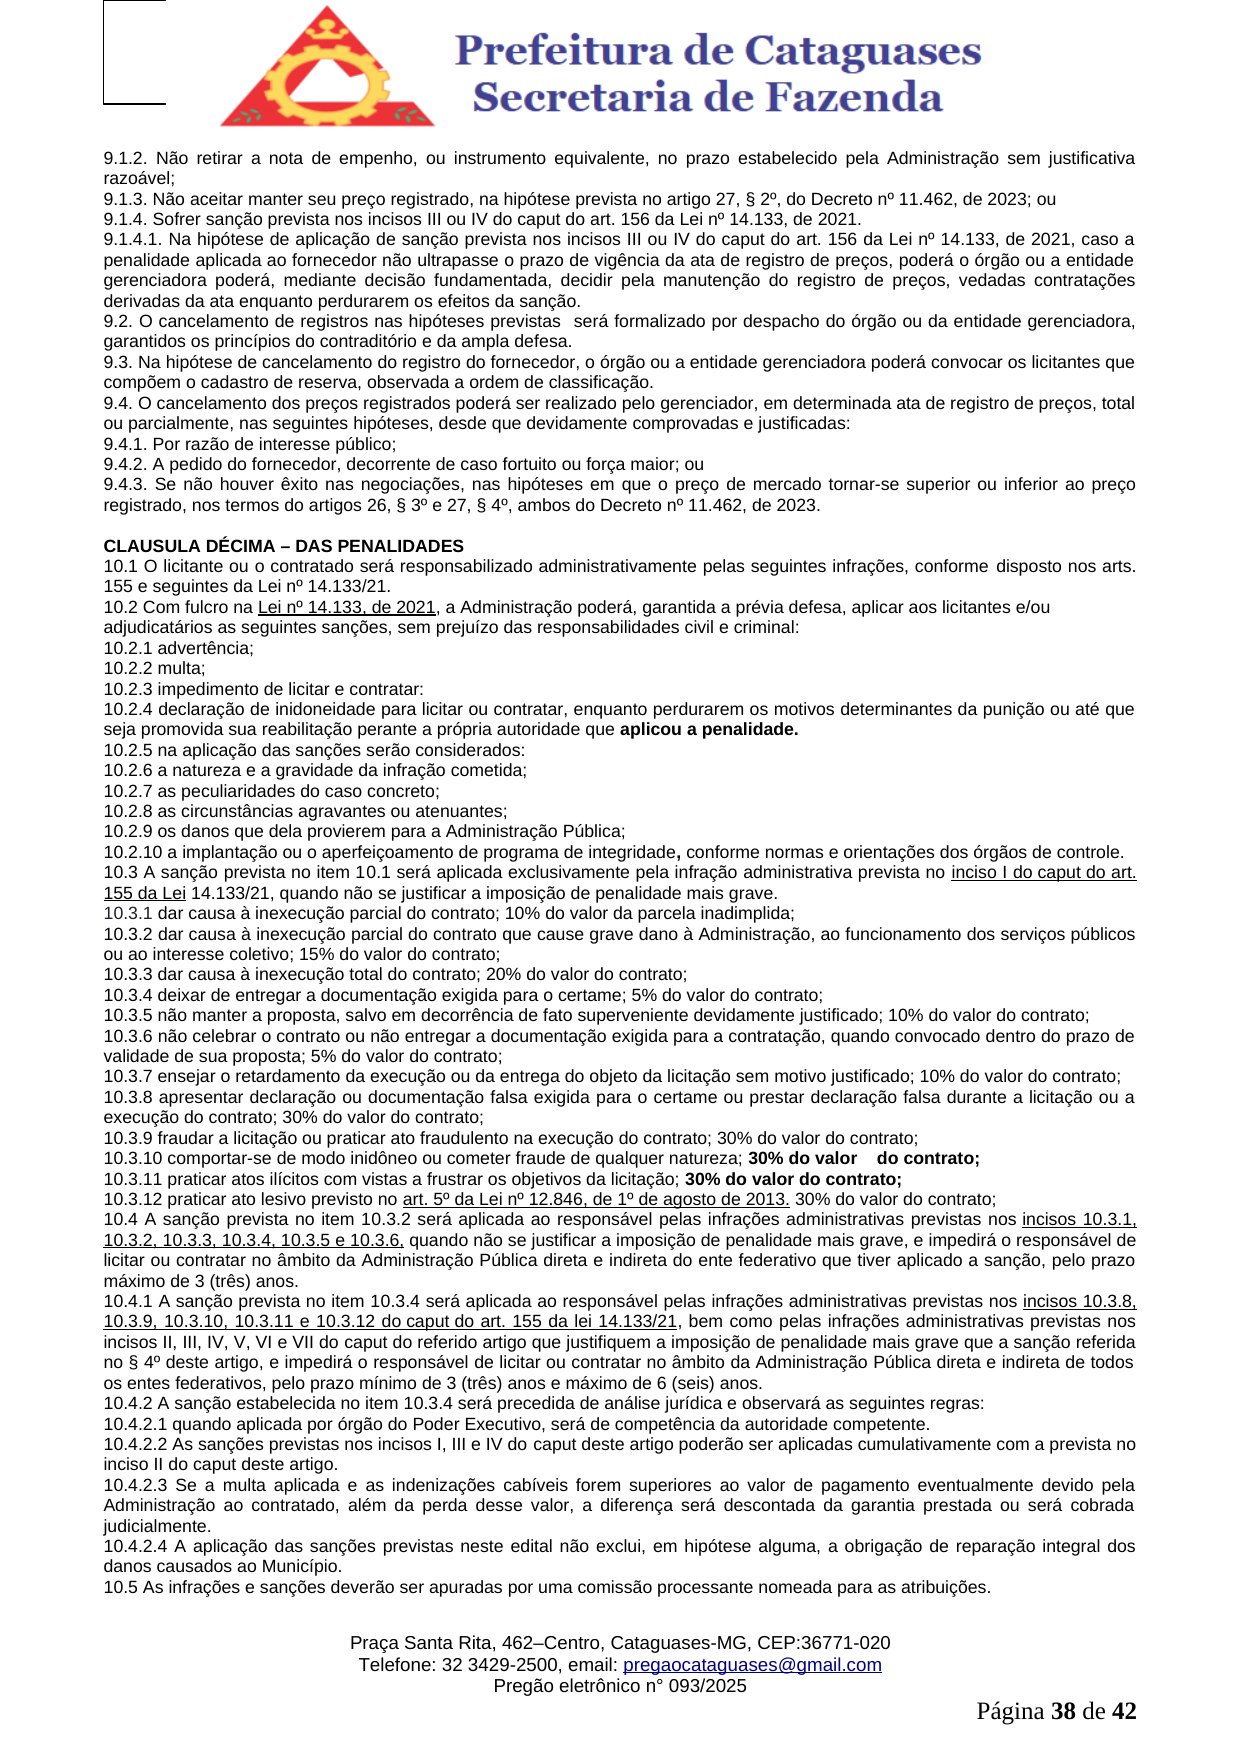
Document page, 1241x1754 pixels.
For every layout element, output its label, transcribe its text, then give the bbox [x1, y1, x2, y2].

text 10.2.1 advertência; [103, 637, 1137, 658]
list 9.4.3. Se não houver êxito nas negociações, nas hipóteses em que o preço de mercado tornar-se superior ou inferior ao preço registrado, nos termos do artigos 26, § 3º e 27, § 4º, ambos do Decreto nº 11.462, de 2023. [103, 474, 1137, 515]
text 10.3.3 dar causa à inexecução total do contrato; 20% do valor do contrato; [103, 964, 1137, 984]
text 10.3.8 apresentar declaração ou documentação falsa exigida para o certame ou prestar declaração falsa durante a licitação ou a execução do contrato; 30% do valor do contrato; [103, 1087, 1137, 1127]
text 10.2 Com fulcro na Lei nº 14.133, de 2021, a Administração poderá, garantida a prévia defesa, aplicar aos licitantes e/ou [103, 597, 1137, 617]
text 10.4.2.4 A aplicação das sanções previstas neste edital não exclui, em hipótese alguma, a obrigação de reparação integral dos danos causados ao Município. [103, 1536, 1137, 1577]
picture [165, 0, 1075, 148]
text 10.1 O licitante ou o contratado será responsabilizado administrativamente pelas seguintes infrações, conforme disposto nos arts. 155 e seguintes da Lei nº 14.133/21. [103, 556, 1137, 597]
text 10.3.1 dar causa à inexecução parcial do contrato; 10% do valor da parcela inadimplida; [158, 903, 1137, 923]
text 10.3.11 praticar atos ilícitos com vistas a frustrar os objetivos da licitação; 30% do valor do contrato; [103, 1168, 1137, 1189]
text 10.2.5 na aplicação das sanções serão considerados: [103, 739, 1137, 760]
text 10.4 A sanção prevista no item 10.3.2 será aplicada ao responsável pelas infrações administrativas previstas nos incisos 10.3.1, 10.3.2, 10.3.3, 10.3.4, 10.3.5 e 10.3.6, quando não se justificar a imposição de penalidade mais grave, e impedirá o responsável de licitar ou contratar no âmbito da Administração Pública direta e indireta do ente federativo que tiver aplicado a sanção, pelo prazo máximo de 3 (três) anos. [103, 1209, 1137, 1291]
text 10.4.2.1 quando aplicada por órgão do Poder Executivo, será de competência da autoridade competente. [103, 1413, 1137, 1434]
text 10.3.7 ensejar o retardamento da execução ou da entrega do objeto da licitação sem motivo justificado; 10% do valor do contrato; [103, 1066, 1137, 1087]
text 10.3.9 fraudar a licitação ou praticar ato fraudulento na execução do contrato; 30% do valor do contrato; [103, 1127, 1137, 1148]
text 10.2.8 as circunstâncias agravantes ou atenuantes; [103, 801, 1137, 821]
list 10.2.10 a implantação ou o aperfeiçoamento de programa de integridade, conforme normas e orientações dos órgãos de controle. [103, 842, 1137, 862]
text 10.2.9 os danos que dela provierem para a Administração Pública; [103, 821, 1137, 842]
list 9.4. O cancelamento dos preços registrados poderá ser realizado pelo gerenciador, em determinada ata de registro de preços, total ou parcialmente, nas seguintes hipóteses, desde que devidamente comprovadas e justificadas: [103, 392, 1137, 433]
list 9.3. Na hipótese de cancelamento do registro do fornecedor, o órgão ou a entidade gerenciadora poderá convocar os licitantes que compõem o cadastro de reserva, observada a ordem de classificação. [103, 352, 1137, 392]
list 9.4.1. Por razão de interesse público; [103, 433, 1137, 454]
text 10.3.10 comportar-se de modo inidôneo ou cometer fraude de qualquer natureza; 30% do valor do contrato; [103, 1148, 1137, 1168]
text 10.3.12 praticar ato lesivo previsto no art. 5º da Lei nº 12.846, de 1º de agosto de 2013. 30% do valor do contrato; [103, 1189, 1137, 1209]
list 10.4.2.3 Se a multa aplicada e as indenizações cabíveis forem superiores ao valor de pagamento eventualmente devido pela Administração ao contratado, além da perda desse valor, a diferença será descontada da garantia prestada ou será cobrada judicialmente. [103, 1474, 1137, 1536]
list 9.1.4.1. Na hipótese de aplicação de sanção prevista nos incisos III ou IV do caput do art. 156 da Lei nº 14.133, de 2021, caso a penalidade aplicada ao fornecedor não ultrapasse o prazo de vigência da ata de registro de preços, poderá o órgão ou a entidade gerenciadora poderá, mediante decisão fundamentada, decidir pela manutenção do registro de preços, vedadas contratações derivadas da ata enquanto perdurarem os efeitos da sanção. [103, 229, 1137, 311]
text 10.5 As infrações e sanções deverão ser apuradas por uma comissão processante nomeada para as atribuições. [103, 1577, 1137, 1597]
text CLAUSULA DÉCIMA – DAS PENALIDADES [103, 535, 1137, 556]
text adjudicatários as seguintes sanções, sem prejuízo das responsabilidades civil e criminal: [103, 617, 1137, 637]
text 10.3.4 deixar de entregar a documentação exigida para o certame; 5% do valor do contrato; [103, 984, 1137, 1005]
list 9.1.3. Não aceitar manter seu preço registrado, na hipótese prevista no artigo 27, § 2º, do Decreto nº 11.462, de 2023; ou [103, 188, 1137, 209]
text 10.4.2.2 As sanções previstas nos incisos I, III e IV do caput deste artigo poderão ser aplicadas cumulativamente com a prevista no inciso II do caput deste artigo. [103, 1434, 1137, 1474]
text 10.4.2 A sanção estabelecida no item 10.3.4 será precedida de análise jurídica e observará as seguintes regras: [103, 1393, 1137, 1413]
list 9.4.2. A pedido do fornecedor, decorrente de caso fortuito ou força maior; ou [103, 454, 1137, 474]
list 9.1.2. Não retirar a nota de empenho, ou instrumento equivalente, no prazo estabelecido pela Administração sem justificativa razoável; [103, 147, 1137, 188]
text 10.3.5 não manter a proposta, salvo em decorrência de fato superveniente devidamente justificado; 10% do valor do contrato; [103, 1005, 1137, 1025]
text 10.2.4 declaração de inidoneidade para licitar ou contratar, enquanto perdurarem os motivos determinantes da punição ou até que seja promovida sua reabilitação perante a própria autoridade que aplicou a penalidade. [103, 699, 1137, 739]
list 9.1.4. Sofrer sanção prevista nos incisos III ou IV do caput do art. 156 da Lei nº 14.133, de 2021. [103, 209, 1137, 229]
text 10.2.2 multa; [103, 658, 1137, 678]
text 10.3.2 dar causa à inexecução parcial do contrato que cause grave dano à Administração, ao funcionamento dos serviços públicos ou ao interesse coletivo; 15% do valor do contrato; [103, 923, 1137, 964]
text 10.3 A sanção prevista no item 10.1 será aplicada exclusivamente pela infração administrativa prevista no inciso I do caput do art. 155 da Lei 14.133/21, quando não se justificar a imposição de penalidade mais grave. [103, 862, 1137, 903]
text 10.2.3 impedimento de licitar e contratar: [103, 678, 1137, 699]
text 10.3.6 não celebrar o contrato ou não entregar a documentação exigida para a contratação, quando convocado dentro do prazo de validade de sua proposta; 5% do valor do contrato; [103, 1025, 1137, 1066]
list 9.2. O cancelamento de registros nas hipóteses previstas será formalizado por despacho do órgão ou da entidade gerenciadora, garantidos os princípios do contraditório e da ampla defesa. [103, 311, 1137, 352]
text 10.4.1 A sanção prevista no item 10.3.4 será aplicada ao responsável pelas infrações administrativas previstas nos incisos 10.3.8, 10.3.9, 10.3.10, 10.3.11 e 10.3.12 do caput do art. 155 da lei 14.133/21, bem como pelas infrações administrativas previstas nos incisos II, III, IV, V, VI e VII do caput do referido artigo que justifiquem a imposição de penalidade mais grave que a sanção referida no § 4º deste artigo, e impedirá o responsável de licitar ou contratar no âmbito da Administração Pública direta e indireta de todos os entes federativos, pelo prazo mínimo de 3 (três) anos e máximo de 6 (seis) anos. [103, 1291, 1137, 1393]
text 10.2.6 a natureza e a gravidade da infração cometida; [103, 760, 1137, 780]
text 10.2.7 as peculiaridades do caso concreto; [103, 780, 1137, 801]
